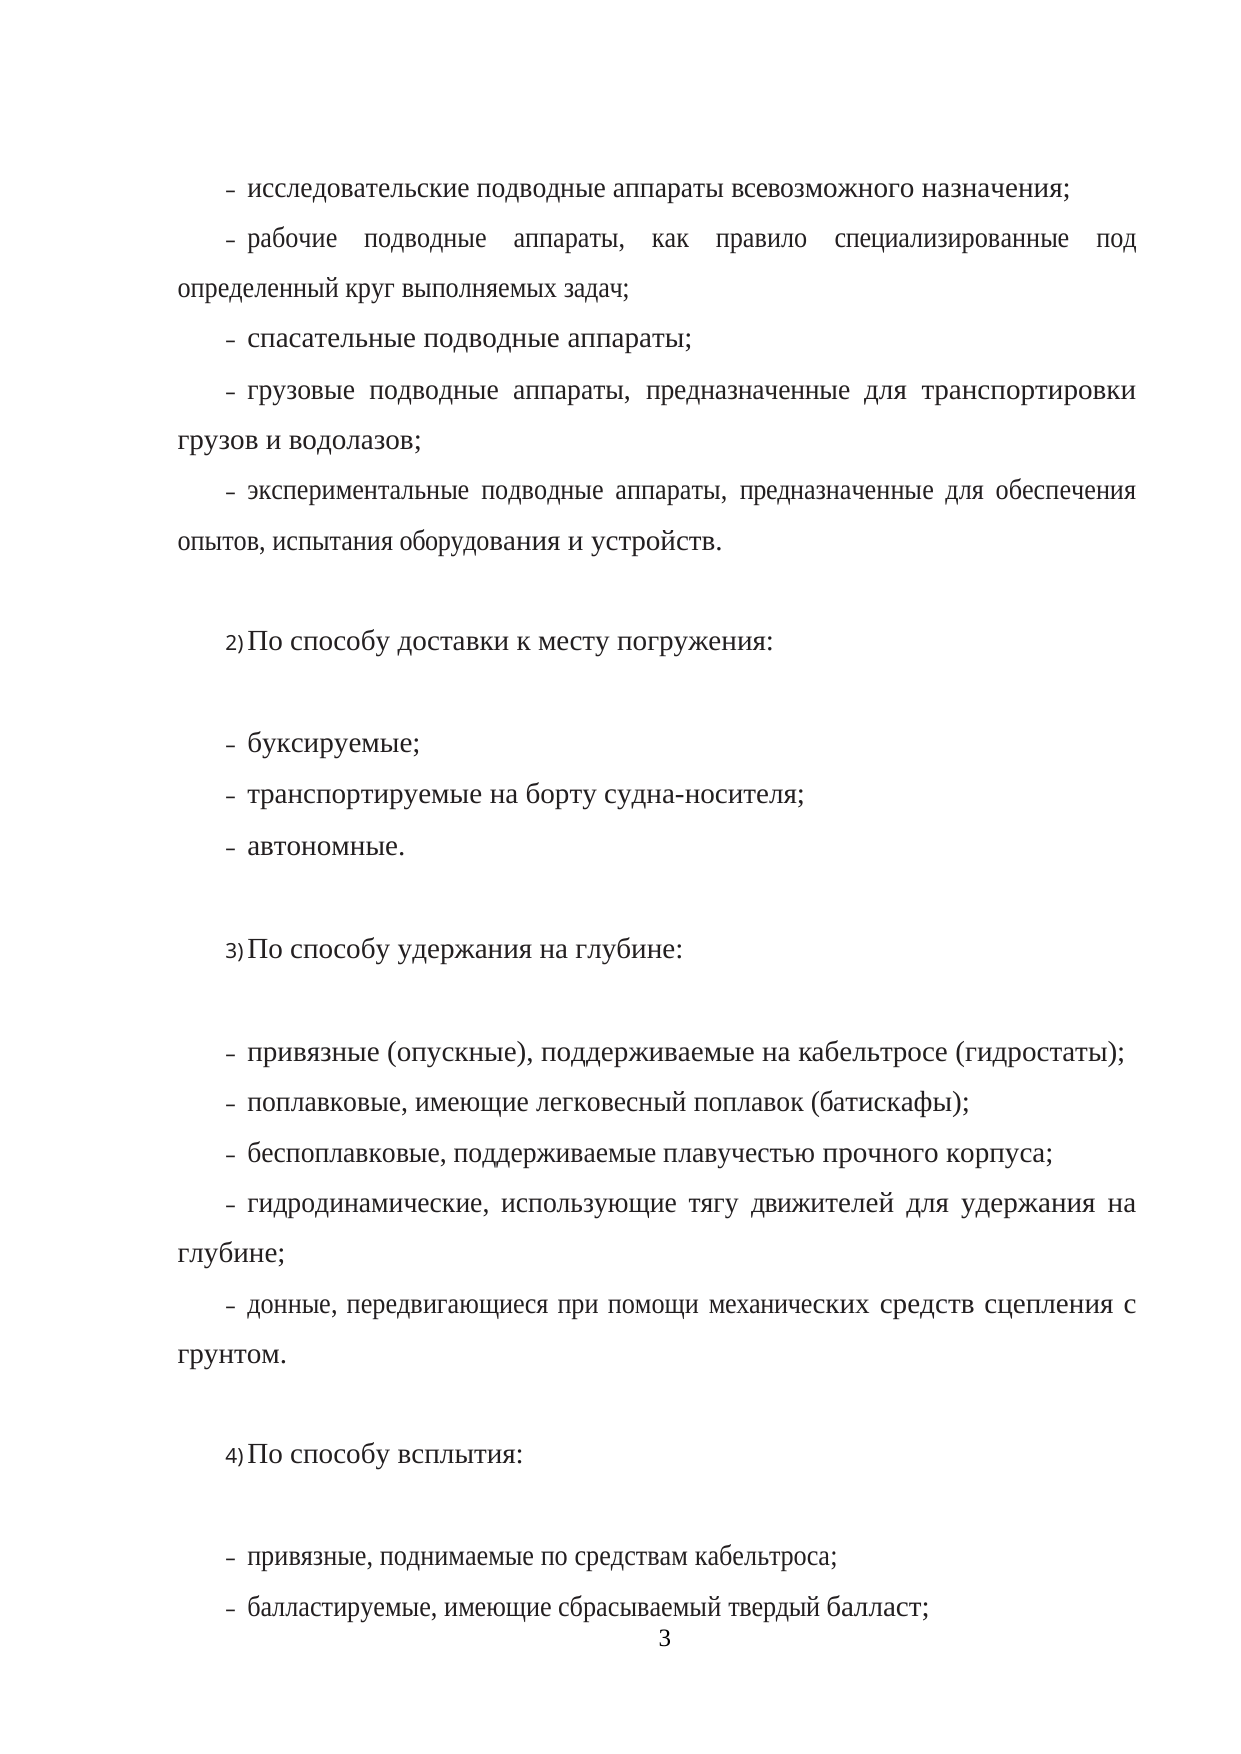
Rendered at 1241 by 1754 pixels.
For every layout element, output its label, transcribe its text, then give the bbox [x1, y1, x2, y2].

list грузовые подводные аппараты, предназначенные для транспортировки грузов и водолазов; [177, 372, 1136, 456]
list буксируемые; [177, 725, 1152, 759]
list привязные (опускные), поддерживаемые на кабельтросе (гидростаты); [177, 1034, 1136, 1068]
list привязные, поднимаемые по средствам кабельтроса; [177, 1538, 1152, 1571]
list автономные. [177, 828, 1152, 862]
list По способу доставки к месту погружения: [177, 623, 1152, 657]
list балластируемые, имеющие сбрасываемый твердый балласт; [177, 1589, 1136, 1623]
list По способу удержания на глубине: [177, 931, 1152, 965]
list беспоплавковые, поддерживаемые плавучестью прочного корпуса; [177, 1135, 1136, 1168]
list гидродинамические, использующие тягу движителей для удержания на глубине; [177, 1185, 1136, 1269]
list рабочие подводные аппараты, как правило специализированные под определенный круг выполняемых задач; [177, 220, 1136, 304]
list поплавковые, имеющие легковесный поплавок (батискафы); [177, 1084, 1136, 1118]
list донные, передвигающиеся при помощи механических средств сцепления с грунтом. [177, 1286, 1136, 1369]
list По способу всплытия: [177, 1437, 1152, 1470]
list спасательные подводные аппараты; [177, 321, 1152, 354]
list транспортируемые на борту судна-носителя; [177, 777, 1152, 810]
list экспериментальные подводные аппараты, предназначенные для обеспечения опытов, испытания оборудования и устройств. [177, 472, 1136, 556]
list исследовательские подводные аппараты всевозможного назначения; [177, 170, 1136, 203]
